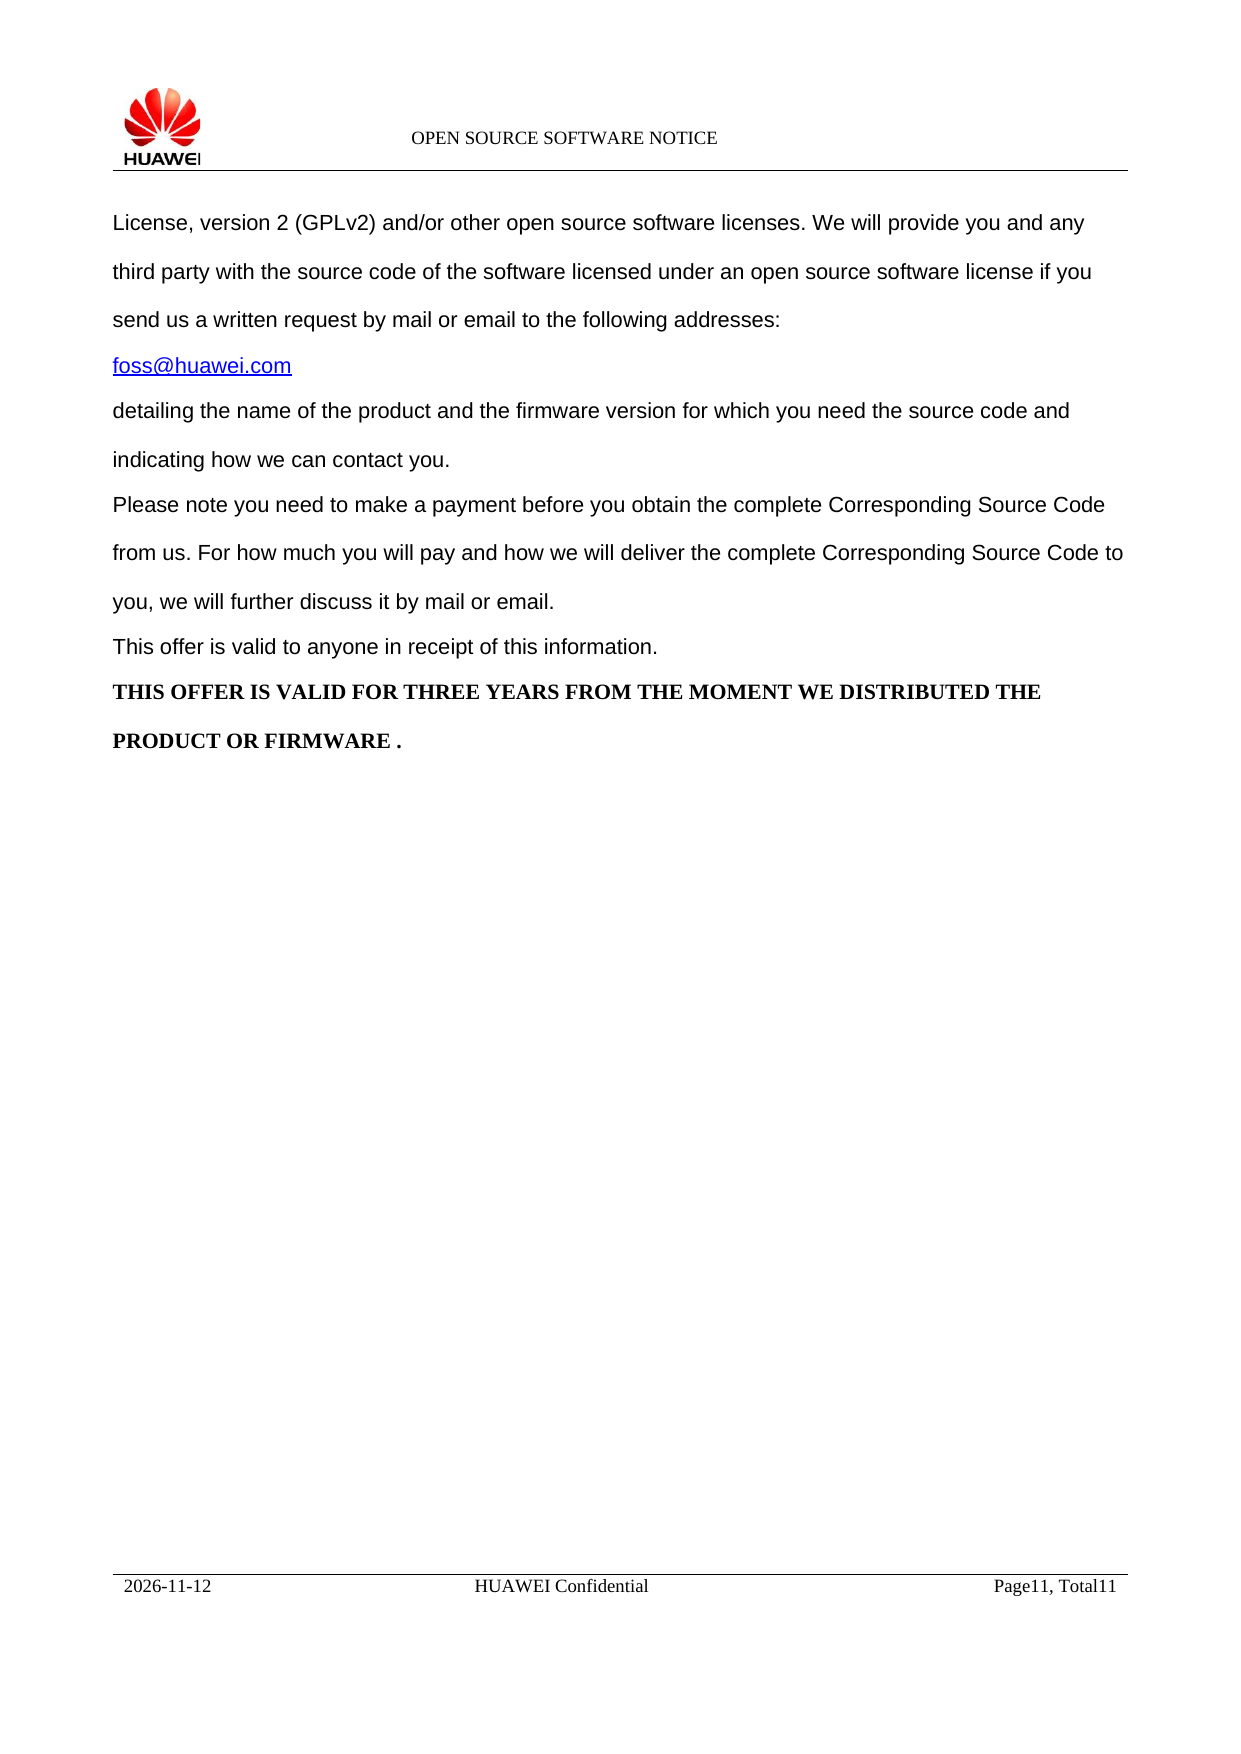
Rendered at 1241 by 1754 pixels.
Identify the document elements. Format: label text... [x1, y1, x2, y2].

text This offer is valid for three years from the moment we distributed the product or firmware . [112, 676, 1128, 757]
picture [124, 88, 201, 165]
text detailing the name of the product and the firmware version for which you need the source code and indicating how we can contact you. [112, 394, 1128, 475]
text This offer is valid to anyone in receipt of this information. [112, 631, 1128, 663]
text Please note you need to make a payment before you obtain the complete Corresponding Source Code from us. For how much you will pay and how we will deliver the complete Corresponding Source Code to you, we will further discuss it by mail or email. [112, 488, 1128, 618]
text foss@huawei.com [112, 349, 1128, 381]
